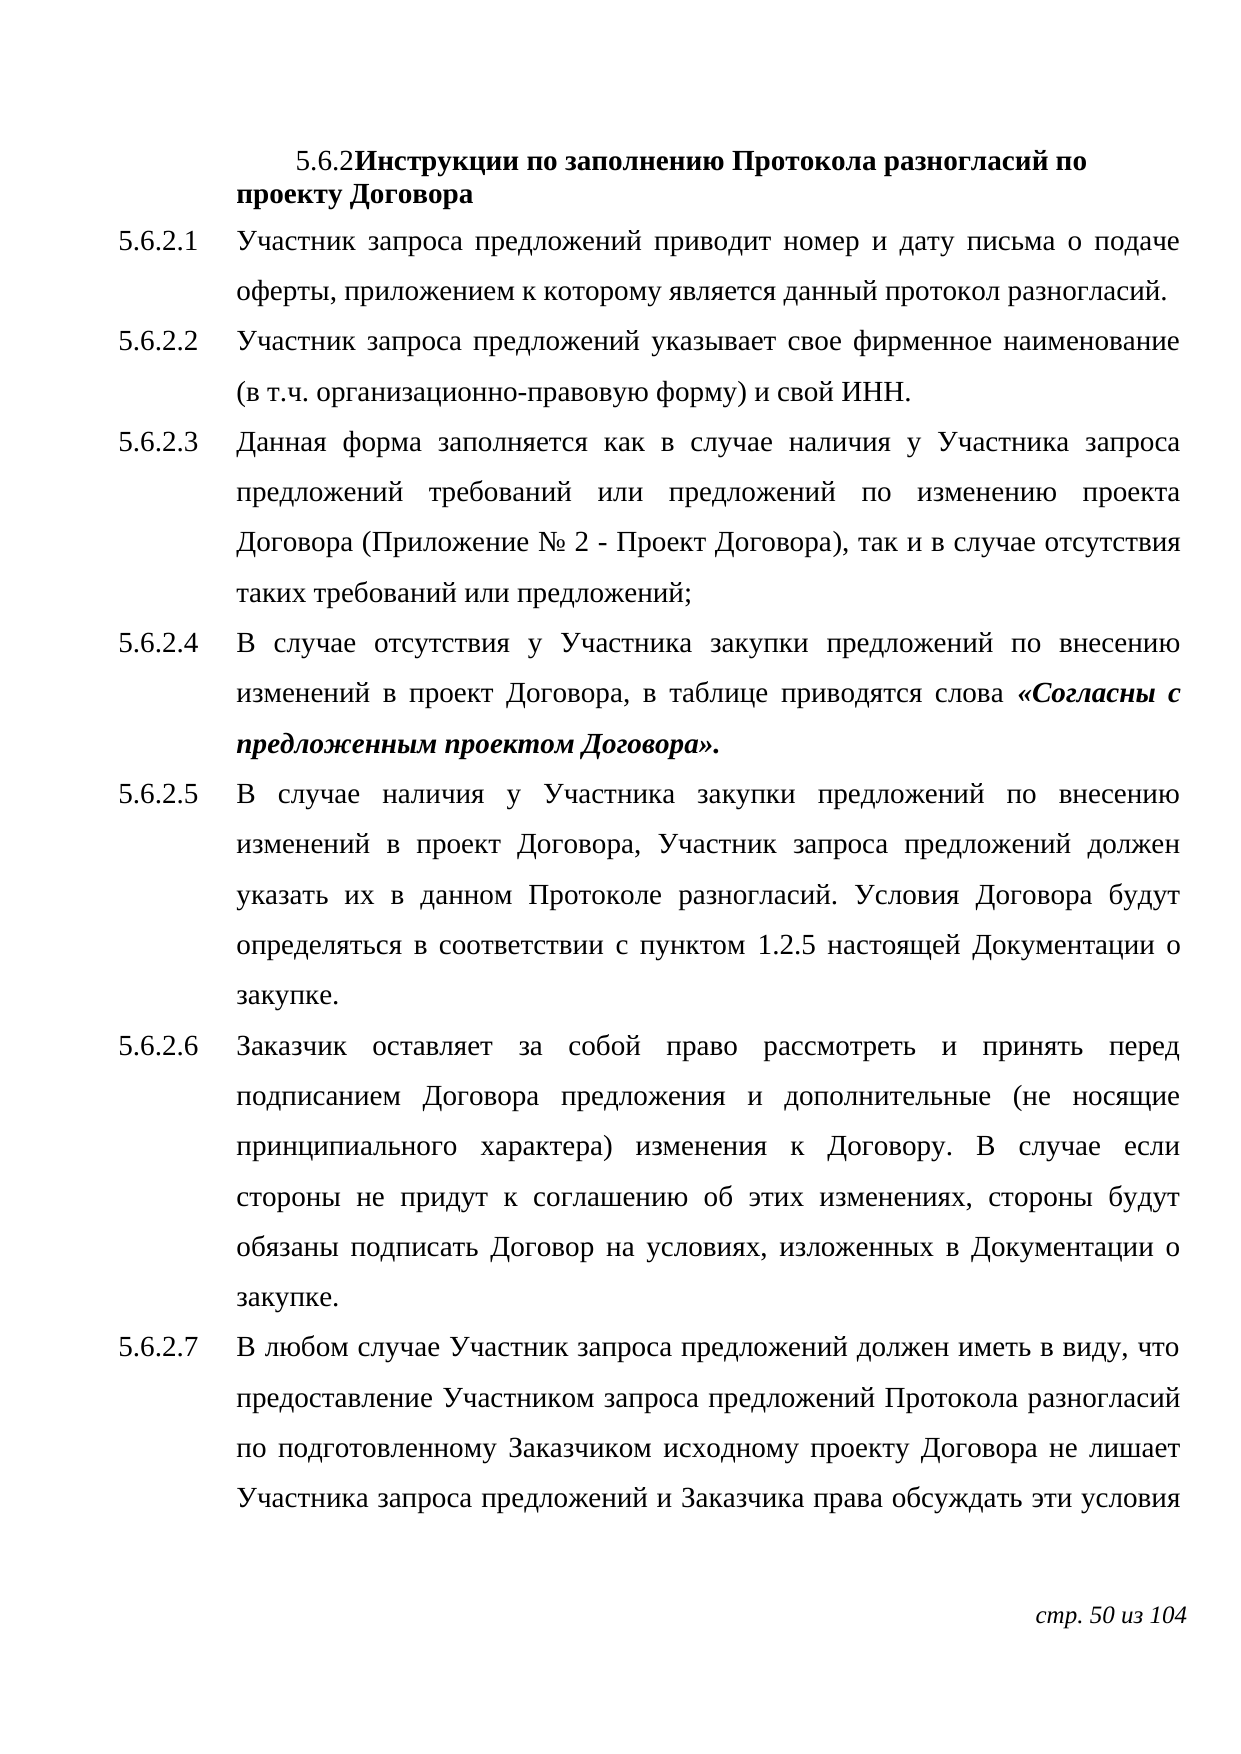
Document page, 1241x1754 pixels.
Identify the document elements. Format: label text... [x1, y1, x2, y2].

text Данная форма заполняется как в случае наличия у Участника запроса предложений требований или предложений по изменению проекта Договора (Приложение № 2 - Проект Договора), так и в случае отсутствия таких требований или предложений; [118, 424, 1181, 608]
text Участник запроса предложений приводит номер и дату письма о подаче оферты, приложением к которому является данный протокол разногласий. [118, 223, 1181, 307]
text Инструкции по заполнению Протокола разногласий по проекту Договора [236, 143, 1181, 210]
text В случае наличия у Участника закупки предложений по внесению изменений в проект Договора, Участник запроса предложений должен указать их в данном Протоколе разногласий. Условия Договора будут определяться в соответствии с пунктом 1.2.5 настоящей Документации о закупке. [118, 776, 1181, 1011]
text Заказчик оставляет за собой право рассмотреть и принять перед подписанием Договора предложения и дополнительные (не носящие принципиального характера) изменения к Договору. В случае если стороны не придут к соглашению об этих изменениях, стороны будут обязаны подписать Договор на условиях, изложенных в Документации о закупке. [118, 1028, 1181, 1313]
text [118, 1329, 1181, 1514]
text В случае отсутствия у Участника закупки предложений по внесению изменений в проект Договора, в таблице приводятся слова «Согласны с предложенным проектом Договора». [118, 625, 1181, 759]
text Участник запроса предложений указывает свое фирменное наименование (в т.ч. организационно-правовую форму) и свой ИНН. [118, 323, 1181, 407]
